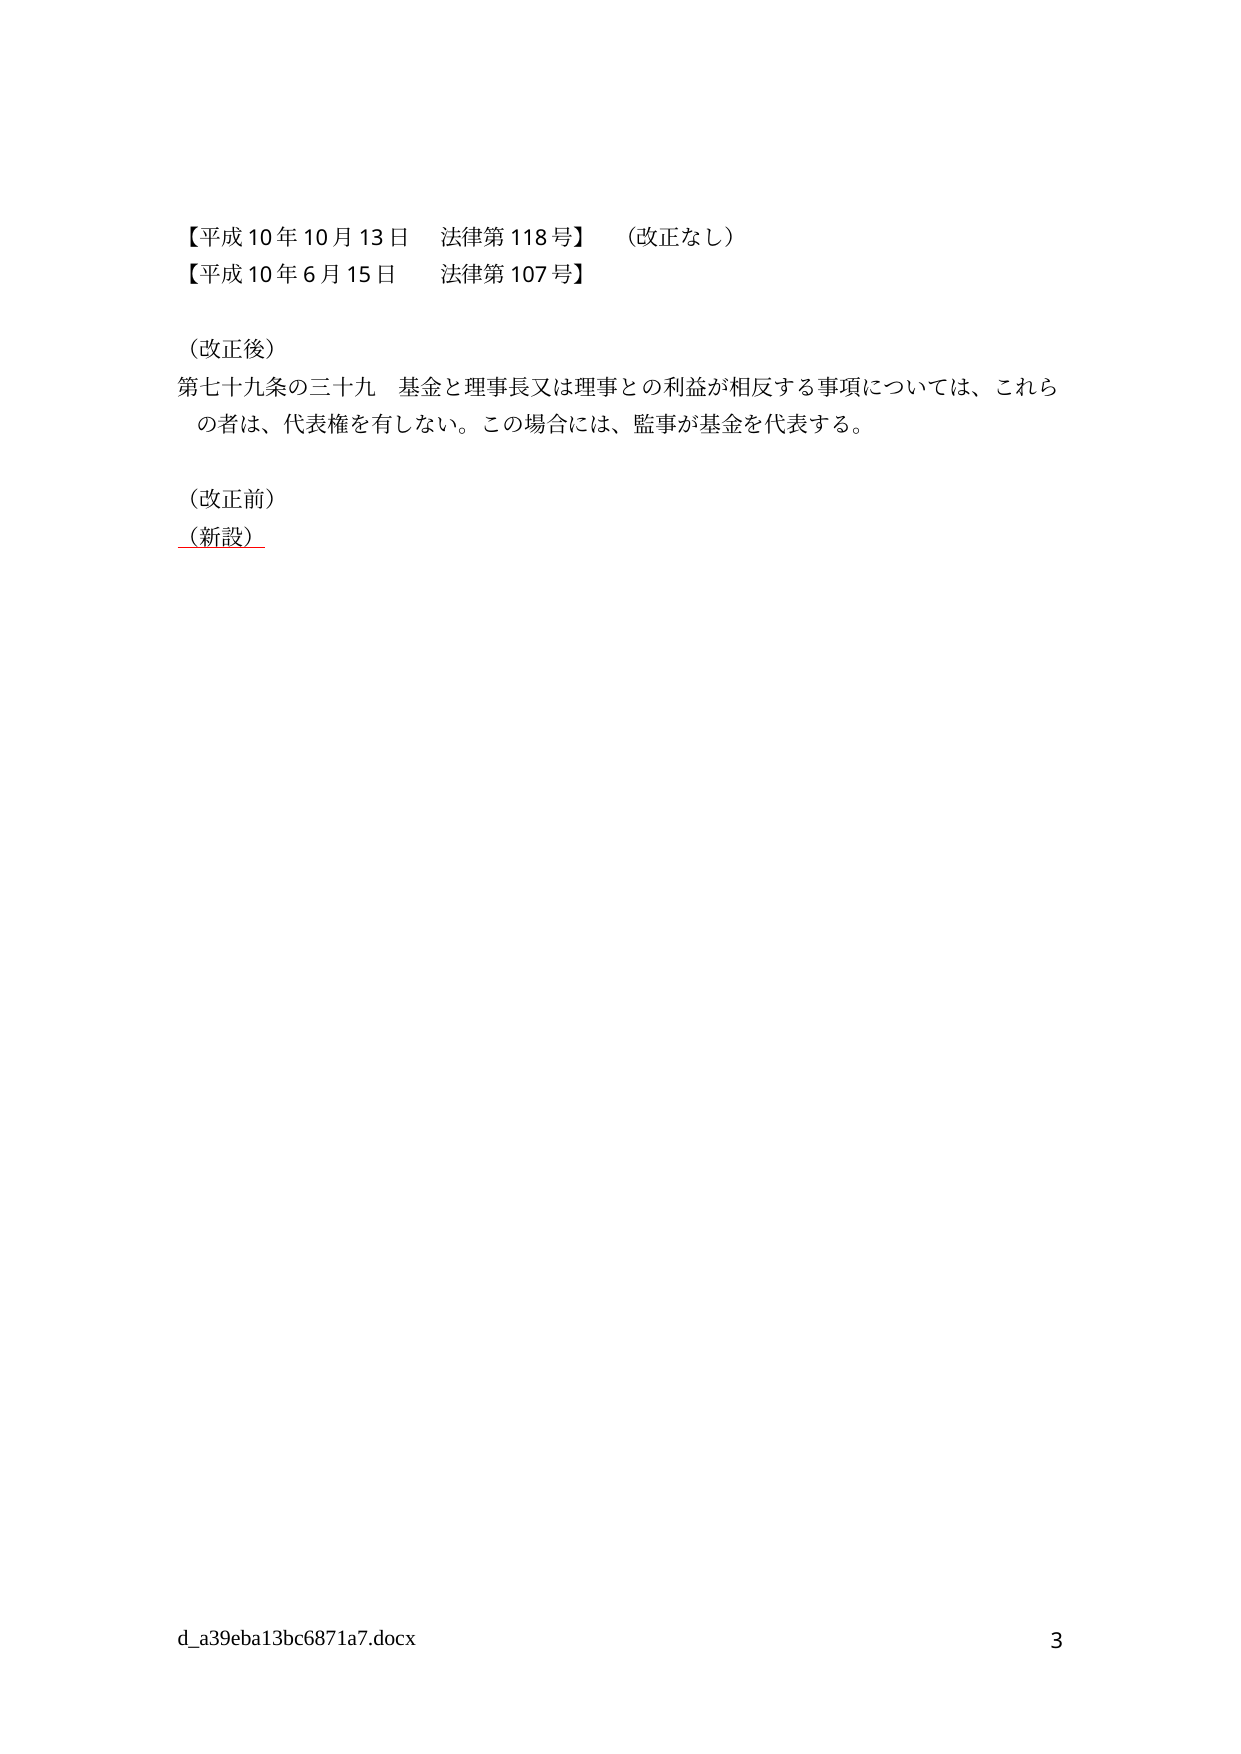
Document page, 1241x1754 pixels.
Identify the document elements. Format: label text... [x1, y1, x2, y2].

text 【平成10年6月15日 法律第107号】 [177, 254, 1063, 292]
text （改正前） [177, 479, 1063, 517]
text （新設） [177, 517, 1063, 554]
text 【平成10年10月13日 法律第118号】 （改正なし） [177, 217, 1063, 254]
text （改正後） [177, 329, 1063, 367]
text 第七十九条の三十九 基金と理事長又は理事との利益が相反する事項については、これらの者は、代表権を有しない。この場合には、監事が基金を代表する。 [177, 367, 1063, 442]
